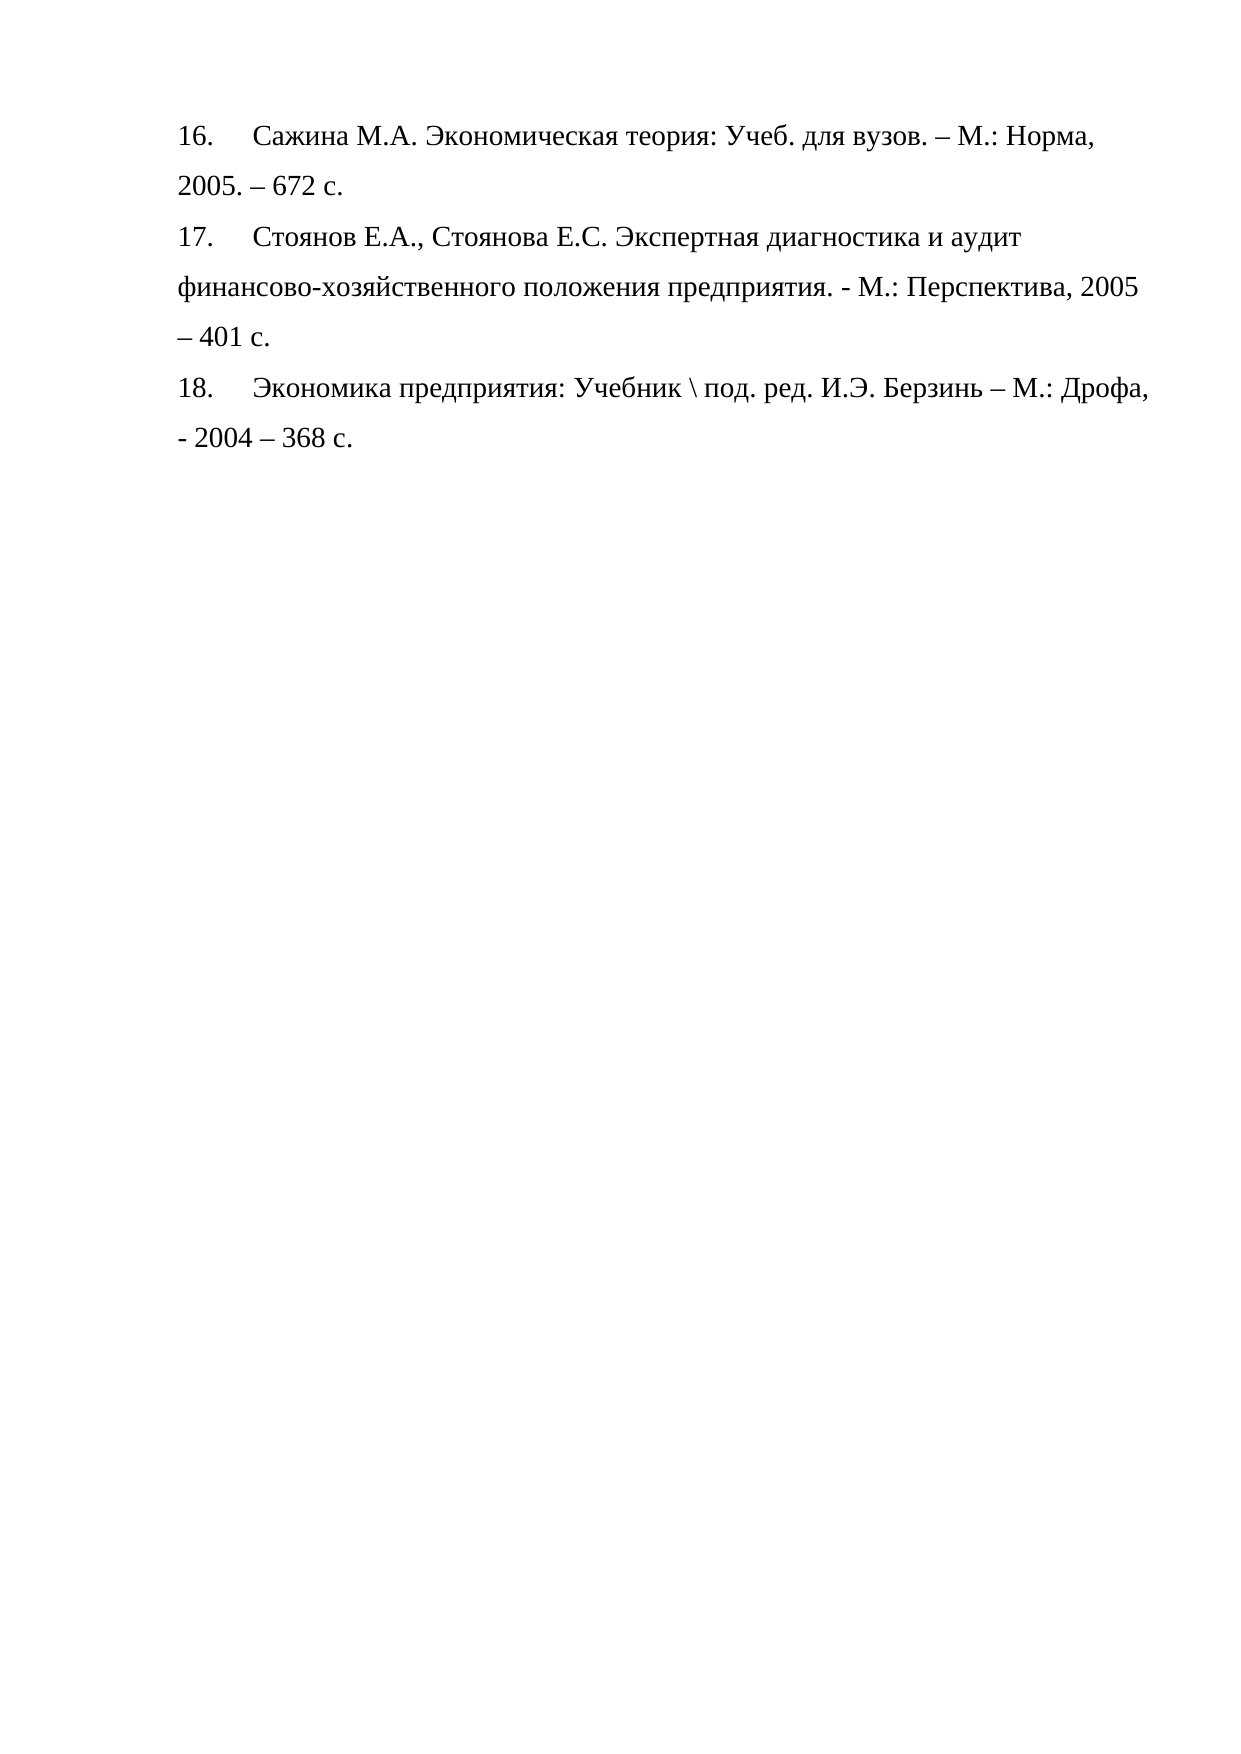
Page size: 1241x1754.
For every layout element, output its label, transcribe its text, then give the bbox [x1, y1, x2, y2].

list Сажина М.А. Экономическая теория: Учеб. для вузов. – М.: Норма, 2005. – 672 с. [177, 118, 1152, 202]
list Стоянов Е.А., Стоянова Е.С. Экспертная диагностика и аудит финансово-хозяйственного положения предприятия. - М.: Перспектива, 2005 – 401 с. [177, 219, 1152, 353]
list Экономика предприятия: Учебник \ под. ред. И.Э. Берзинь – М.: Дрофа, - 2004 – 368 с. [177, 370, 1152, 453]
